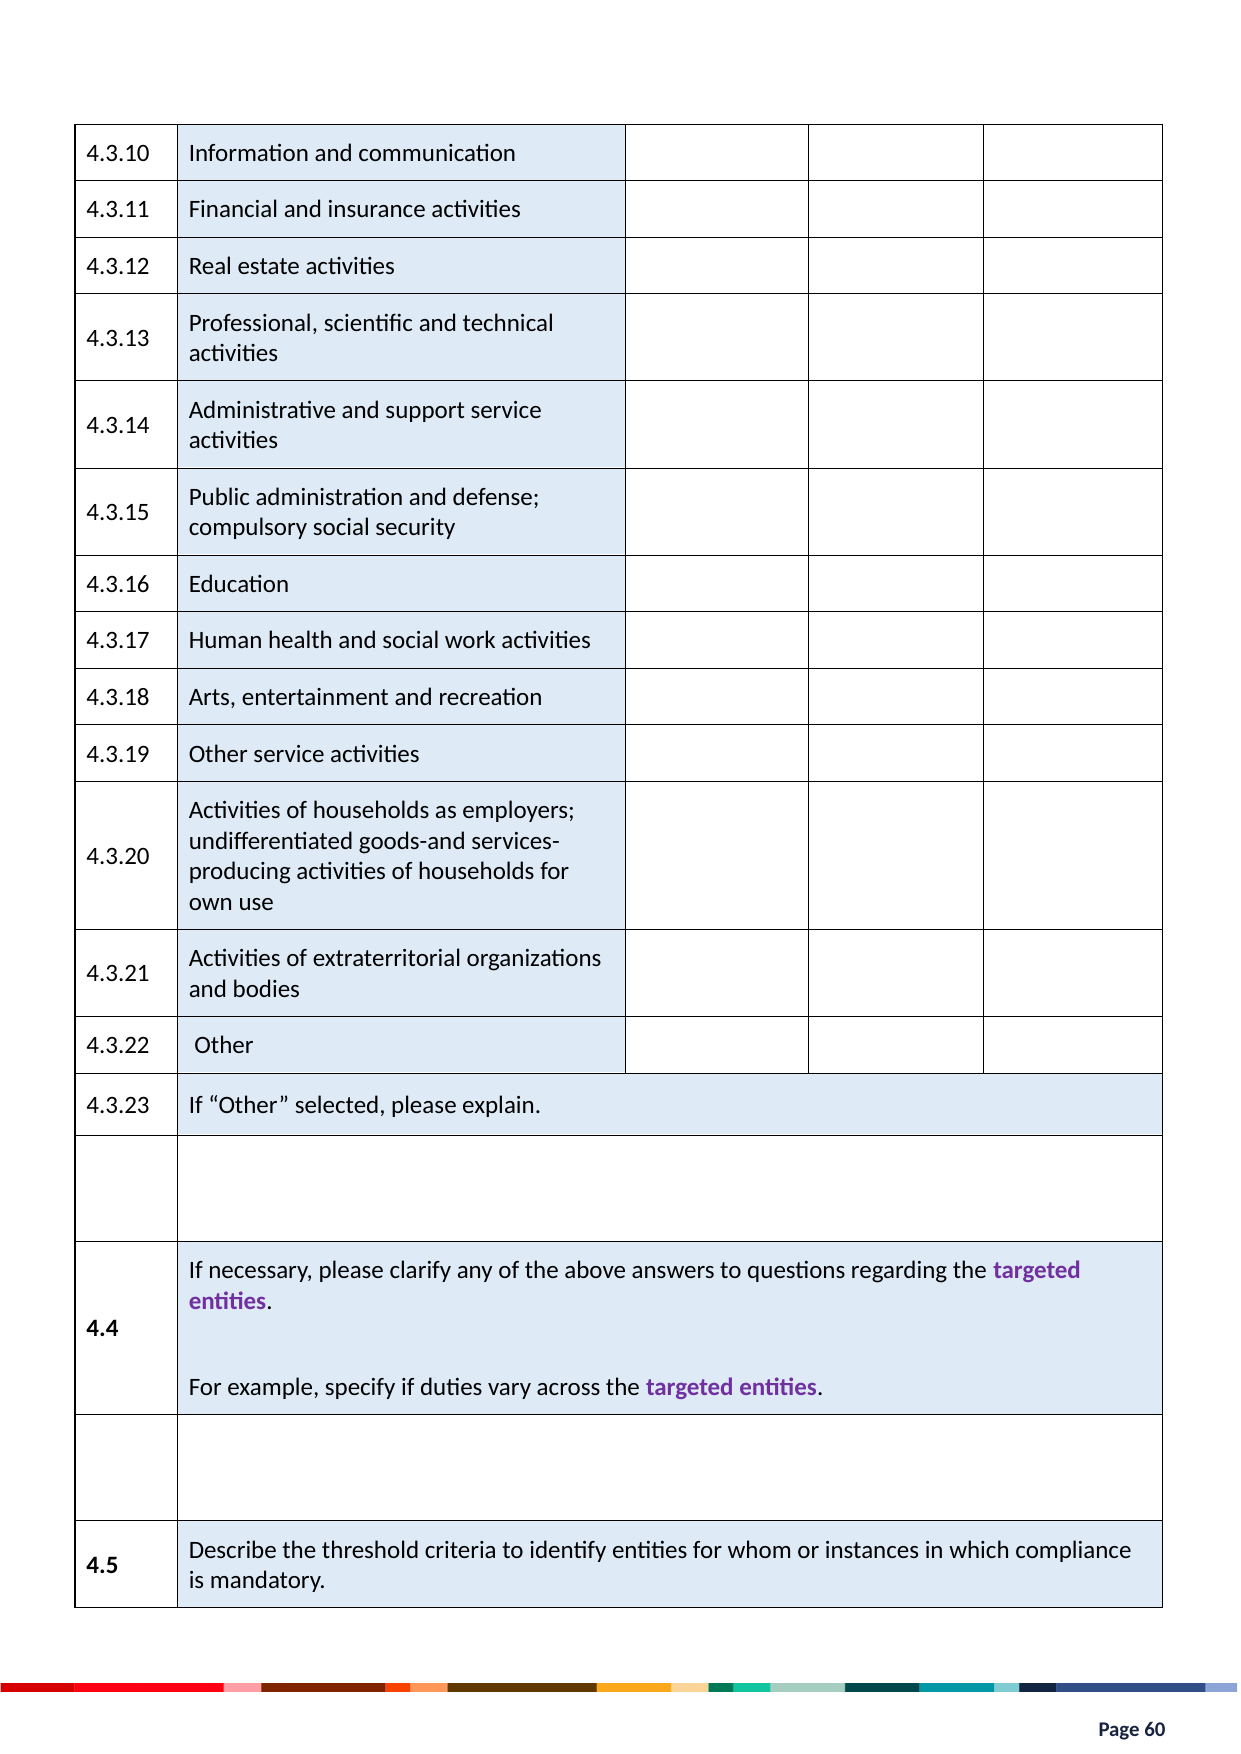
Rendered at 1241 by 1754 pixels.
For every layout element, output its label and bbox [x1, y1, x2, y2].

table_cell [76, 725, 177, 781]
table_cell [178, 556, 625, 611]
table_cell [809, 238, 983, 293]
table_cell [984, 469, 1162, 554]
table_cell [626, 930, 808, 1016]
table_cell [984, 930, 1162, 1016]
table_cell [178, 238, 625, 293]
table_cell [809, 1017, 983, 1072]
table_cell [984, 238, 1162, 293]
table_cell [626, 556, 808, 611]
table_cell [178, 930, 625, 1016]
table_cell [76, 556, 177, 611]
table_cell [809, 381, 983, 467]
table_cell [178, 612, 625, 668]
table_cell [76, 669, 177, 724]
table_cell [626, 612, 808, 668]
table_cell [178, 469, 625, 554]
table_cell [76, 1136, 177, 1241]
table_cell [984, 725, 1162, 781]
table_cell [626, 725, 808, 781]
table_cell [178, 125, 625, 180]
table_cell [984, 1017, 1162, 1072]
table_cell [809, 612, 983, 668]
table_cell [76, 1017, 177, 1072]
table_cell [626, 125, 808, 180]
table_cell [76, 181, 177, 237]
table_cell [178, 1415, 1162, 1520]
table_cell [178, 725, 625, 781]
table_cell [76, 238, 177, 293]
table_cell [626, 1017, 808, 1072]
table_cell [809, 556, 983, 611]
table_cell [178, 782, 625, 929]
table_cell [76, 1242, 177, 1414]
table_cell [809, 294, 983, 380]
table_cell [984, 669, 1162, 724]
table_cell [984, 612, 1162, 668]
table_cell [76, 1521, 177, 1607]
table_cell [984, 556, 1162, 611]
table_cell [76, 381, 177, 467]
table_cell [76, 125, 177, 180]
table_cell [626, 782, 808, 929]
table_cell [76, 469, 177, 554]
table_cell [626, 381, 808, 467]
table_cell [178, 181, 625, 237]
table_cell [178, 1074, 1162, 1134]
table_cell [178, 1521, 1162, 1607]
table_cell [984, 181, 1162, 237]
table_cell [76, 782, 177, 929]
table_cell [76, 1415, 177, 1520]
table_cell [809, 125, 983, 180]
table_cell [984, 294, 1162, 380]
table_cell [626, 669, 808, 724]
picture [0, 1683, 1236, 1692]
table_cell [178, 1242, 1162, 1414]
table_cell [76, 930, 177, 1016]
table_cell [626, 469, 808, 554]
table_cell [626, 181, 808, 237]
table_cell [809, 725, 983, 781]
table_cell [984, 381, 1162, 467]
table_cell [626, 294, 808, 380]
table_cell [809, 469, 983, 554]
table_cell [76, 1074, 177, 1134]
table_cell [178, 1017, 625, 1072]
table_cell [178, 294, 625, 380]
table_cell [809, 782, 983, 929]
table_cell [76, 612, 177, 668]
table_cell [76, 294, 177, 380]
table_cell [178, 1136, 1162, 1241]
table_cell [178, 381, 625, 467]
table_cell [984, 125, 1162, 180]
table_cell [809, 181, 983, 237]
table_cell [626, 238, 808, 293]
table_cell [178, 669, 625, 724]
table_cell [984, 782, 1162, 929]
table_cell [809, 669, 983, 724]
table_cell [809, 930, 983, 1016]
